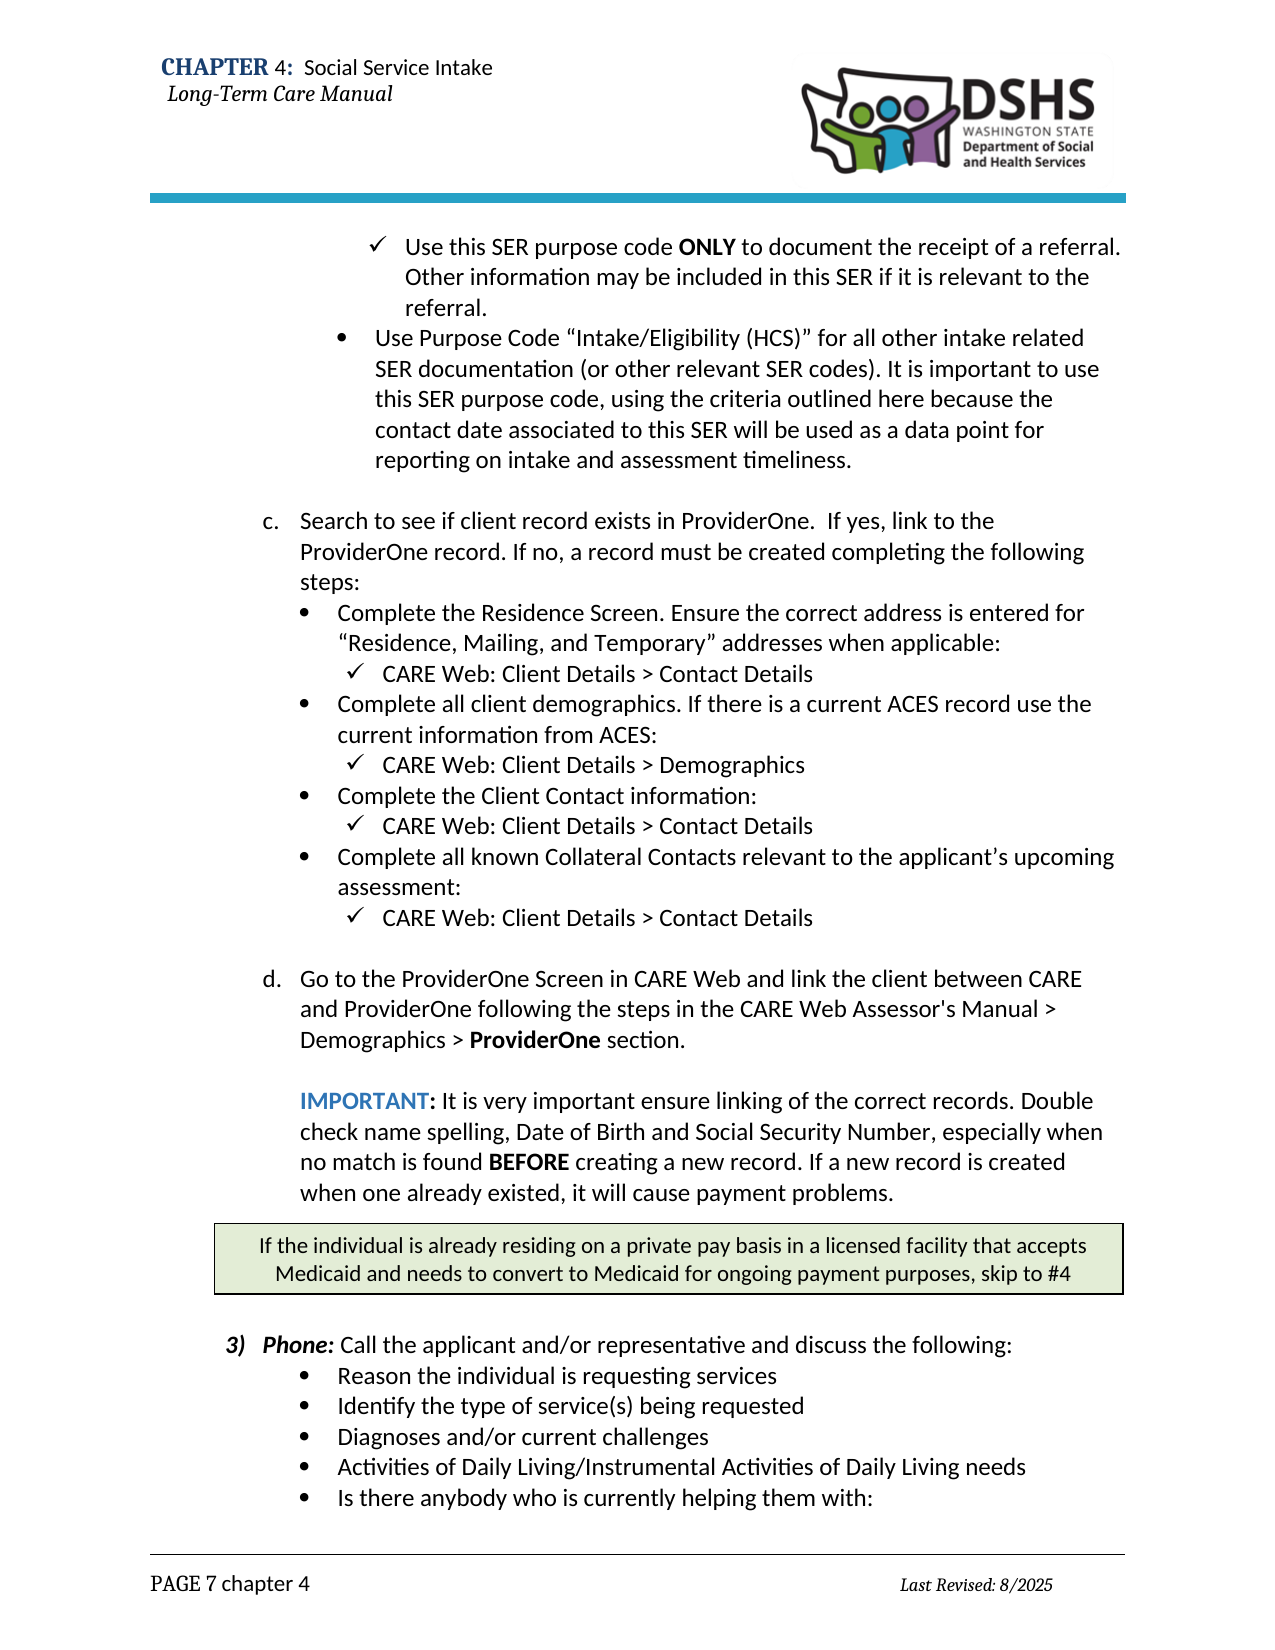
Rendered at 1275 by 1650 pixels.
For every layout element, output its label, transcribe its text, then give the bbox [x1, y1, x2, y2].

list CARE Web: Client Details > Demographics [345, 749, 1125, 780]
list Complete the Client Contact information: [300, 780, 1125, 811]
list Diagnoses and/or current challenges [300, 1421, 1125, 1451]
list Use this SER purpose code ONLY to document the receipt of a referral. Other information may be included in this SER if it is relevant to the referral. [367, 231, 1125, 322]
text IMPORTANT: It is very important ensure linking of the correct records. Double check name spelling, Date of Birth and Social Security Number, especially when no match is found BEFORE creating a new record. If a new record is created when one already existed, it will cause payment problems. [300, 1085, 1125, 1207]
list CARE Web: Client Details > Contact Details [345, 902, 1125, 933]
list Use Purpose Code “Intake/Eligibility (HCS)” for all other intake related SER documentation (or other relevant SER codes). It is important to use this SER purpose code, using the criteria outlined here because the contact date associated to this SER will be used as a data point for reporting on intake and assessment timeliness. [337, 322, 1125, 475]
list Complete the Residence Screen. Ensure the correct address is entered for “Residence, Mailing, and Temporary” addresses when applicable: [300, 597, 1125, 658]
picture [791, 52, 1115, 189]
list Search to see if client record exists in ProviderOne. If yes, link to the ProviderOne record. If no, a record must be created completing the following steps: [262, 505, 1125, 597]
list Identify the type of service(s) being requested [300, 1390, 1125, 1421]
list Go to the ProviderOne Screen in CARE Web and link the client between CARE and ProviderOne following the steps in the CARE Web Assessor's Manual > Demographics > ProviderOne section. [262, 963, 1125, 1055]
list Phone: Call the applicant and/or representative and discuss the following: [225, 1329, 1125, 1360]
list CARE Web: Client Details > Contact Details [345, 811, 1125, 841]
list Is there anybody who is currently helping them with: [300, 1482, 1125, 1512]
list Reason the individual is requesting services [300, 1360, 1125, 1390]
list Complete all known Collateral Contacts relevant to the applicant’s upcoming assessment: [300, 841, 1125, 902]
list Activities of Daily Living/Instrumental Activities of Daily Living needs [300, 1451, 1125, 1482]
list Complete all client demographics. If there is a current ACES record use the current information from ACES: [300, 688, 1125, 749]
list CARE Web: Client Details > Contact Details [345, 658, 1125, 688]
